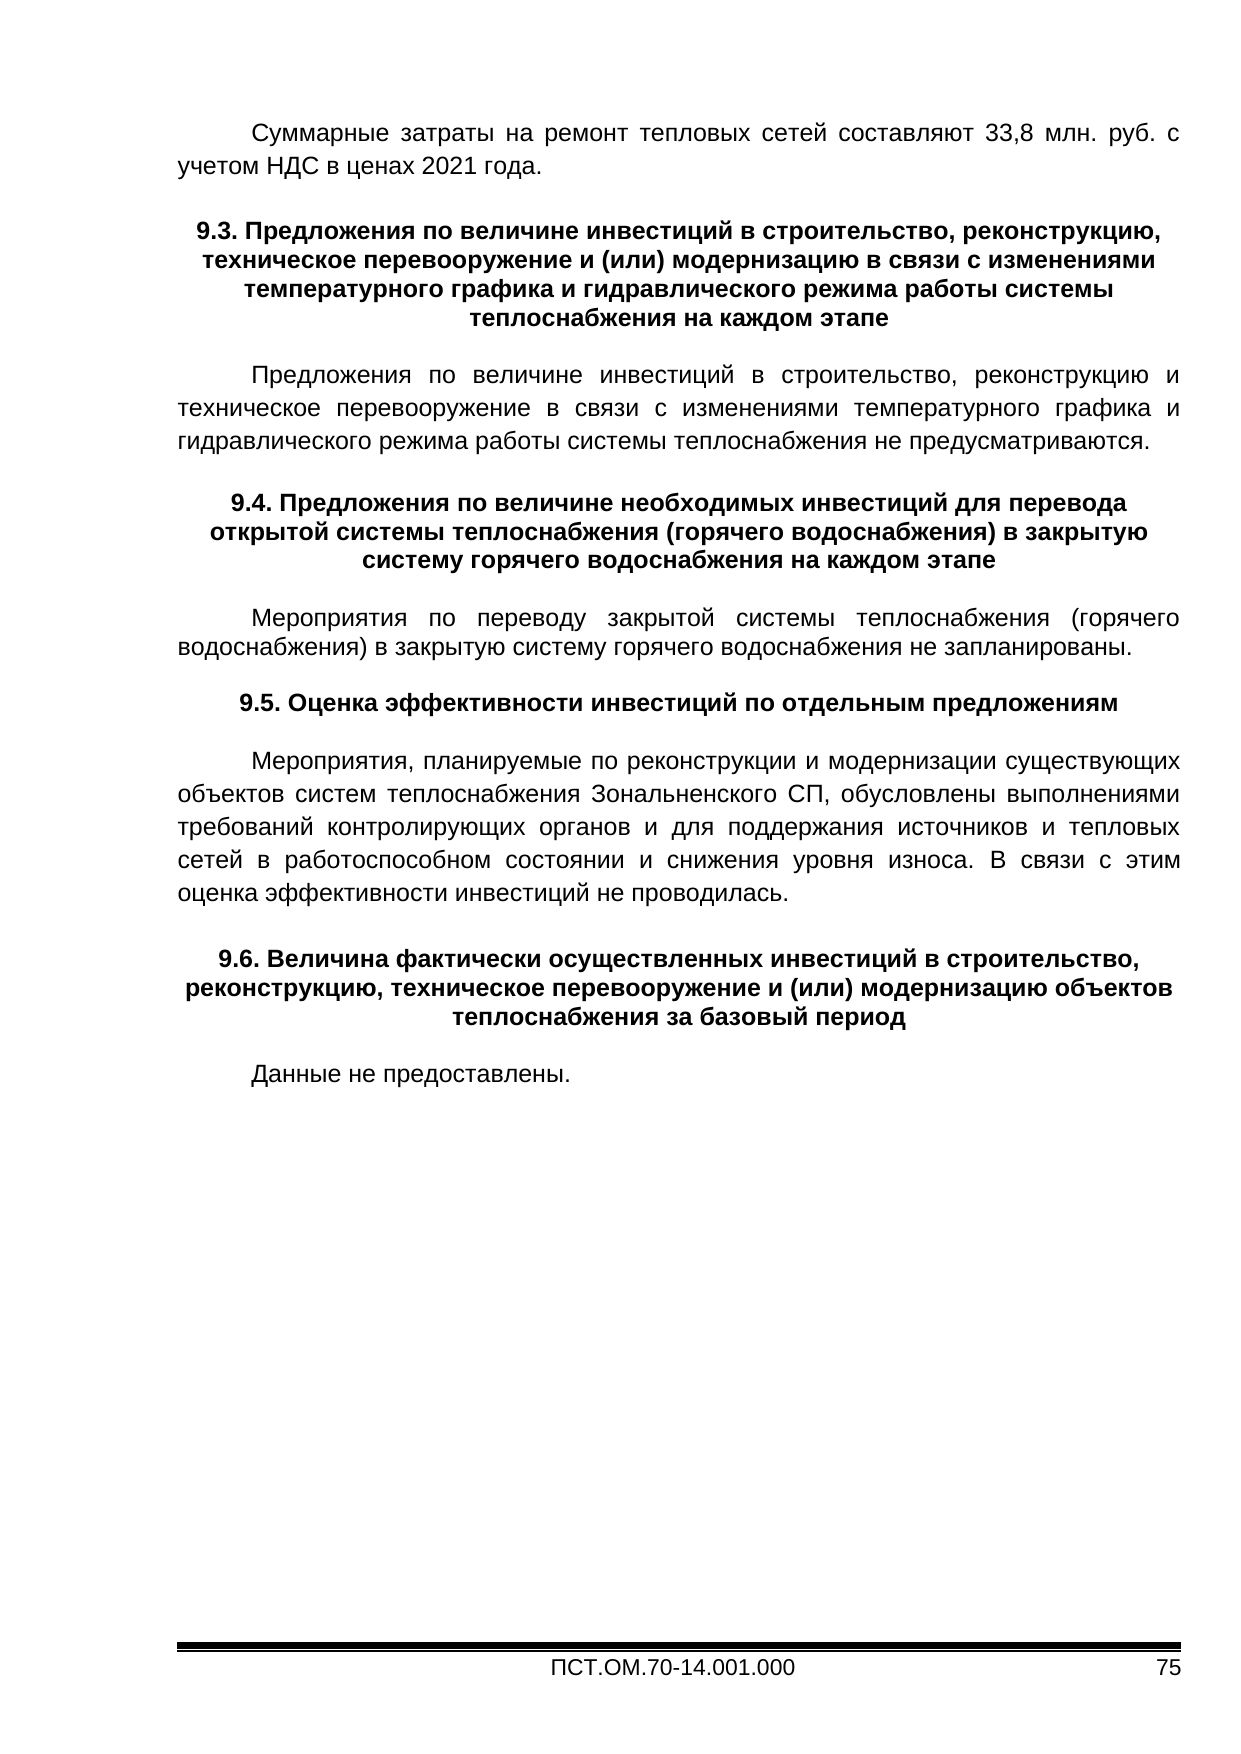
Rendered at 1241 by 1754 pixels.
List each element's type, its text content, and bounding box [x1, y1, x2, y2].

text Мероприятия, планируемые по реконструкции и модернизации существующих объектов систем теплоснабжения Зональненского СП, обусловлены выполнениями требований контролирующих органов и для поддержания источников и тепловых сетей в работоспособном состоянии и снижения уровня износа. В связи с этим оценка эффективности инвестиций не проводилась. [177, 746, 1181, 907]
text Данные не предоставлены. [251, 1059, 1181, 1088]
subtitle 9.5. Оценка эффективности инвестиций по отдельным предложениям [177, 688, 1181, 717]
text Мероприятия по переводу закрытой системы теплоснабжения (горячего водоснабжения) в закрытую систему горячего водоснабжения не запланированы. [177, 603, 1181, 660]
subtitle 9.6. Величина фактически осуществленных инвестиций в строительство, реконструкцию, техническое перевооружение и (или) модернизацию объектов теплоснабжения за базовый период [177, 944, 1181, 1030]
subtitle 9.4. Предложения по величине необходимых инвестиций для перевода открытой системы теплоснабжения (горячего водоснабжения) в закрытую систему горячего водоснабжения на каждом этапе [177, 488, 1181, 574]
text Предложения по величине инвестиций в строительство, реконструкцию и техническое перевооружение в связи с изменениями температурного графика и гидравлического режима работы системы теплоснабжения не предусматриваются. [177, 360, 1181, 455]
subtitle 9.3. Предложения по величине инвестиций в строительство, реконструкцию, техническое перевооружение и (или) модернизацию в связи с изменениями температурного графика и гидравлического режима работы системы теплоснабжения на каждом этапе [177, 216, 1181, 331]
text Суммарные затраты на ремонт тепловых сетей составляют 33,8 млн. руб. с учетом НДС в ценах 2021 года. [177, 118, 1181, 180]
